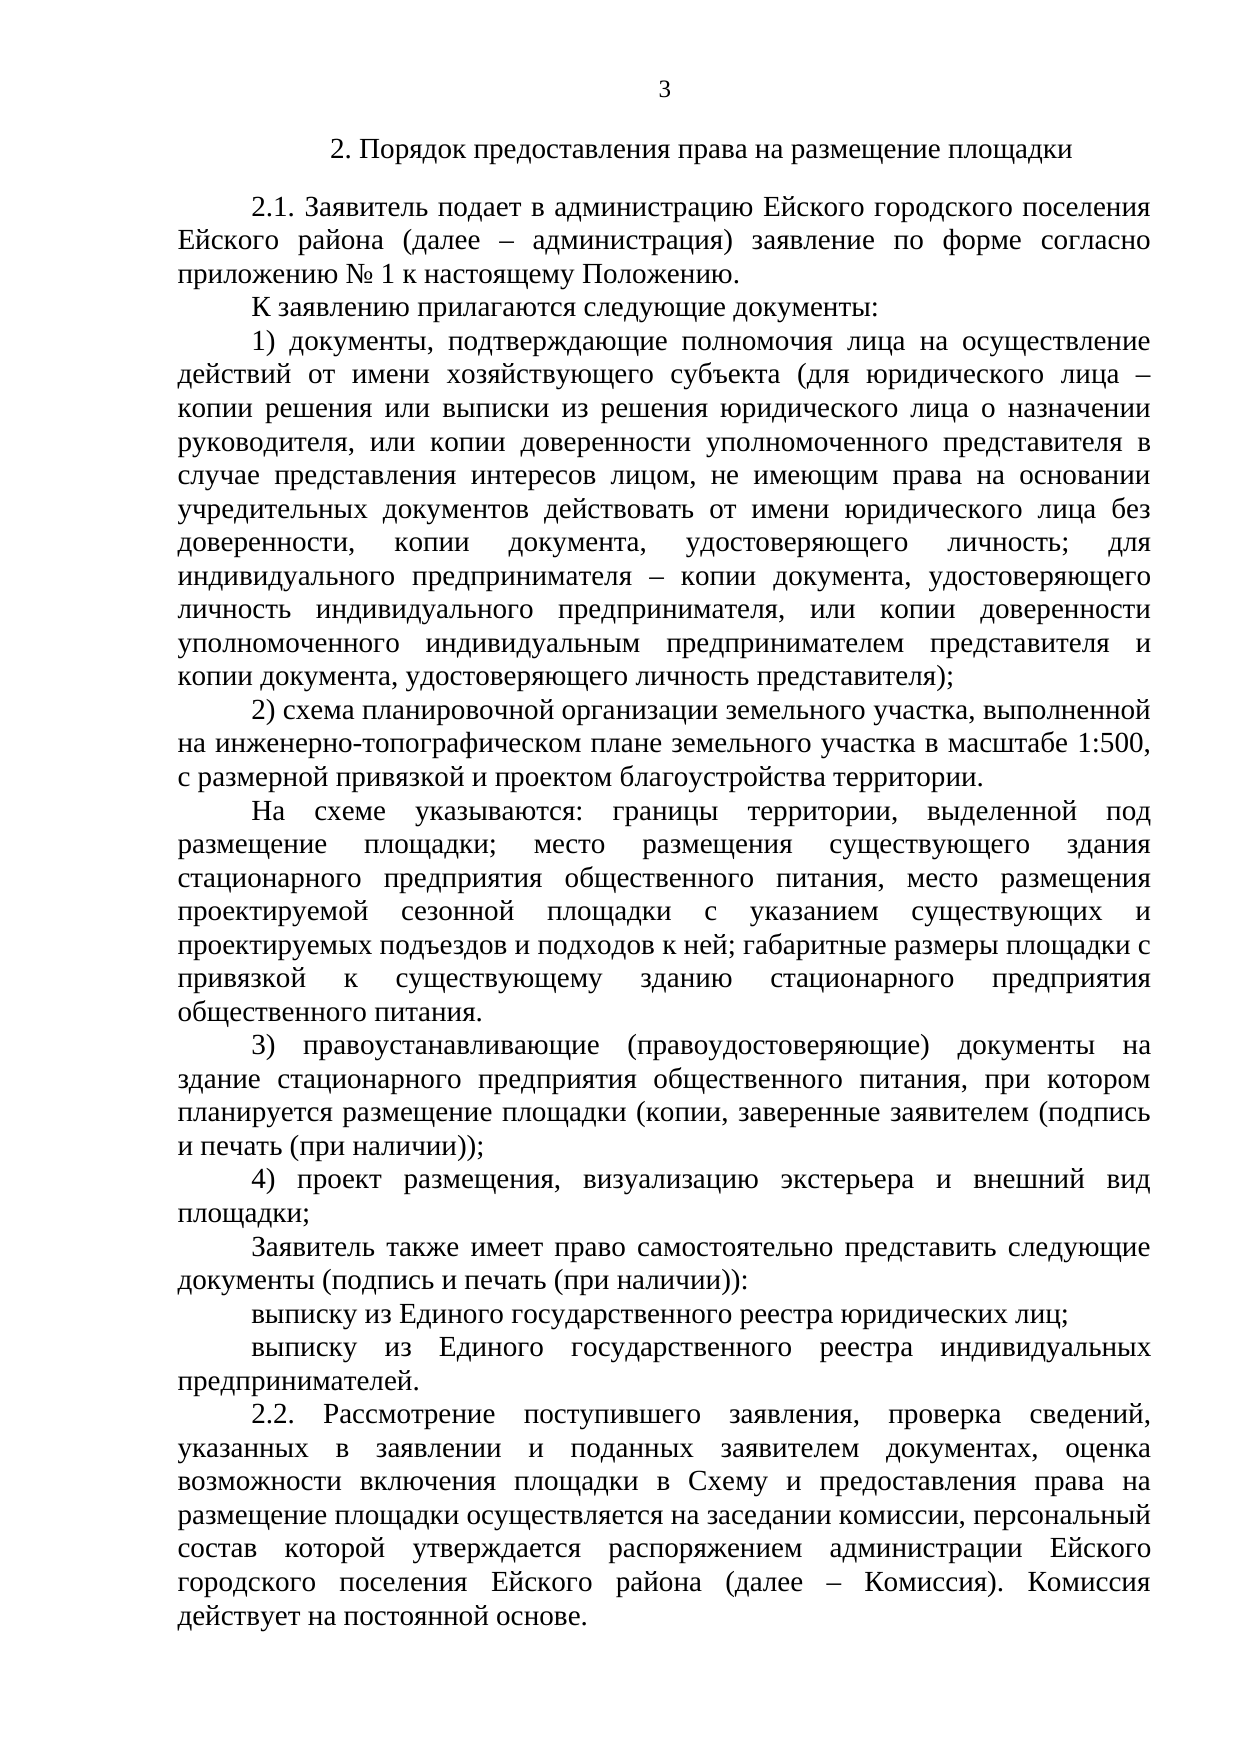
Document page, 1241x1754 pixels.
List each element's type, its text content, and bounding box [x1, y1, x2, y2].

text К заявлению прилагаются следующие документы: [177, 289, 1152, 323]
title 4) проект размещения, визуализацию экстерьера и внешний вид площадки; [177, 1162, 1152, 1229]
title 2. Порядок предоставления права на размещение площадки [177, 131, 1152, 165]
title выписку из Единого государственного реестра юридических лиц; [177, 1296, 1152, 1329]
title 2.2. Рассмотрение поступившего заявления, проверка сведений, указанных в заявлении и поданных заявителем документах, оценка возможности включения площадки в Схему и предоставления права на размещение площадки осуществляется на заседании комиссии, персональный состав которой утверждается распоряжением администрации Ейского городского поселения Ейского района (далее – Комиссия). Комиссия действует на постоянной основе. [177, 1396, 1152, 1631]
title На схеме указываются: границы территории, выделенной под размещение площадки; место размещения существующего здания стационарного предприятия общественного питания, место размещения проектируемой сезонной площадки с указанием существующих и проектируемых подъездов и подходов к ней; габаритные размеры площадки с привязкой к существующему зданию стационарного предприятия общественного питания. [177, 793, 1152, 1027]
title 2) схема планировочной организации земельного участка, выполненной на инженерно-топографическом плане земельного участка в масштабе 1:500, с размерной привязкой и проектом благоустройства территории. [177, 692, 1152, 793]
title Заявитель также имеет право самостоятельно представить следующие документы (подпись и печать (при наличии)): [177, 1229, 1152, 1296]
title выписку из Единого государственного реестра индивидуальных предпринимателей. [177, 1329, 1152, 1396]
title 1) документы, подтверждающие полномочия лица на осуществление действий от имени хозяйствующего субъекта (для юридического лица – копии решения или выписки из решения юридического лица о назначении руководителя, или копии доверенности уполномоченного представителя в случае представления интересов лицом, не имеющим права на основании учредительных документов действовать от имени юридического лица без доверенности, копии документа, удостоверяющего личность; для индивидуального предпринимателя – копии документа, удостоверяющего личность индивидуального предпринимателя, или копии доверенности уполномоченного индивидуальным предпринимателем представителя и копии документа, удостоверяющего личность представителя); [177, 323, 1152, 692]
title 3) правоустанавливающие (правоудостоверяющие) документы на здание стационарного предприятия общественного питания, при котором планируется размещение площадки (копии, заверенные заявителем (подпись и печать (при наличии)); [177, 1027, 1152, 1162]
text 2.1. Заявитель подает в администрацию Ейского городского поселения Ейского района (далее – администрация) заявление по форме согласно приложению № 1 к настоящему Положению. [177, 189, 1152, 289]
